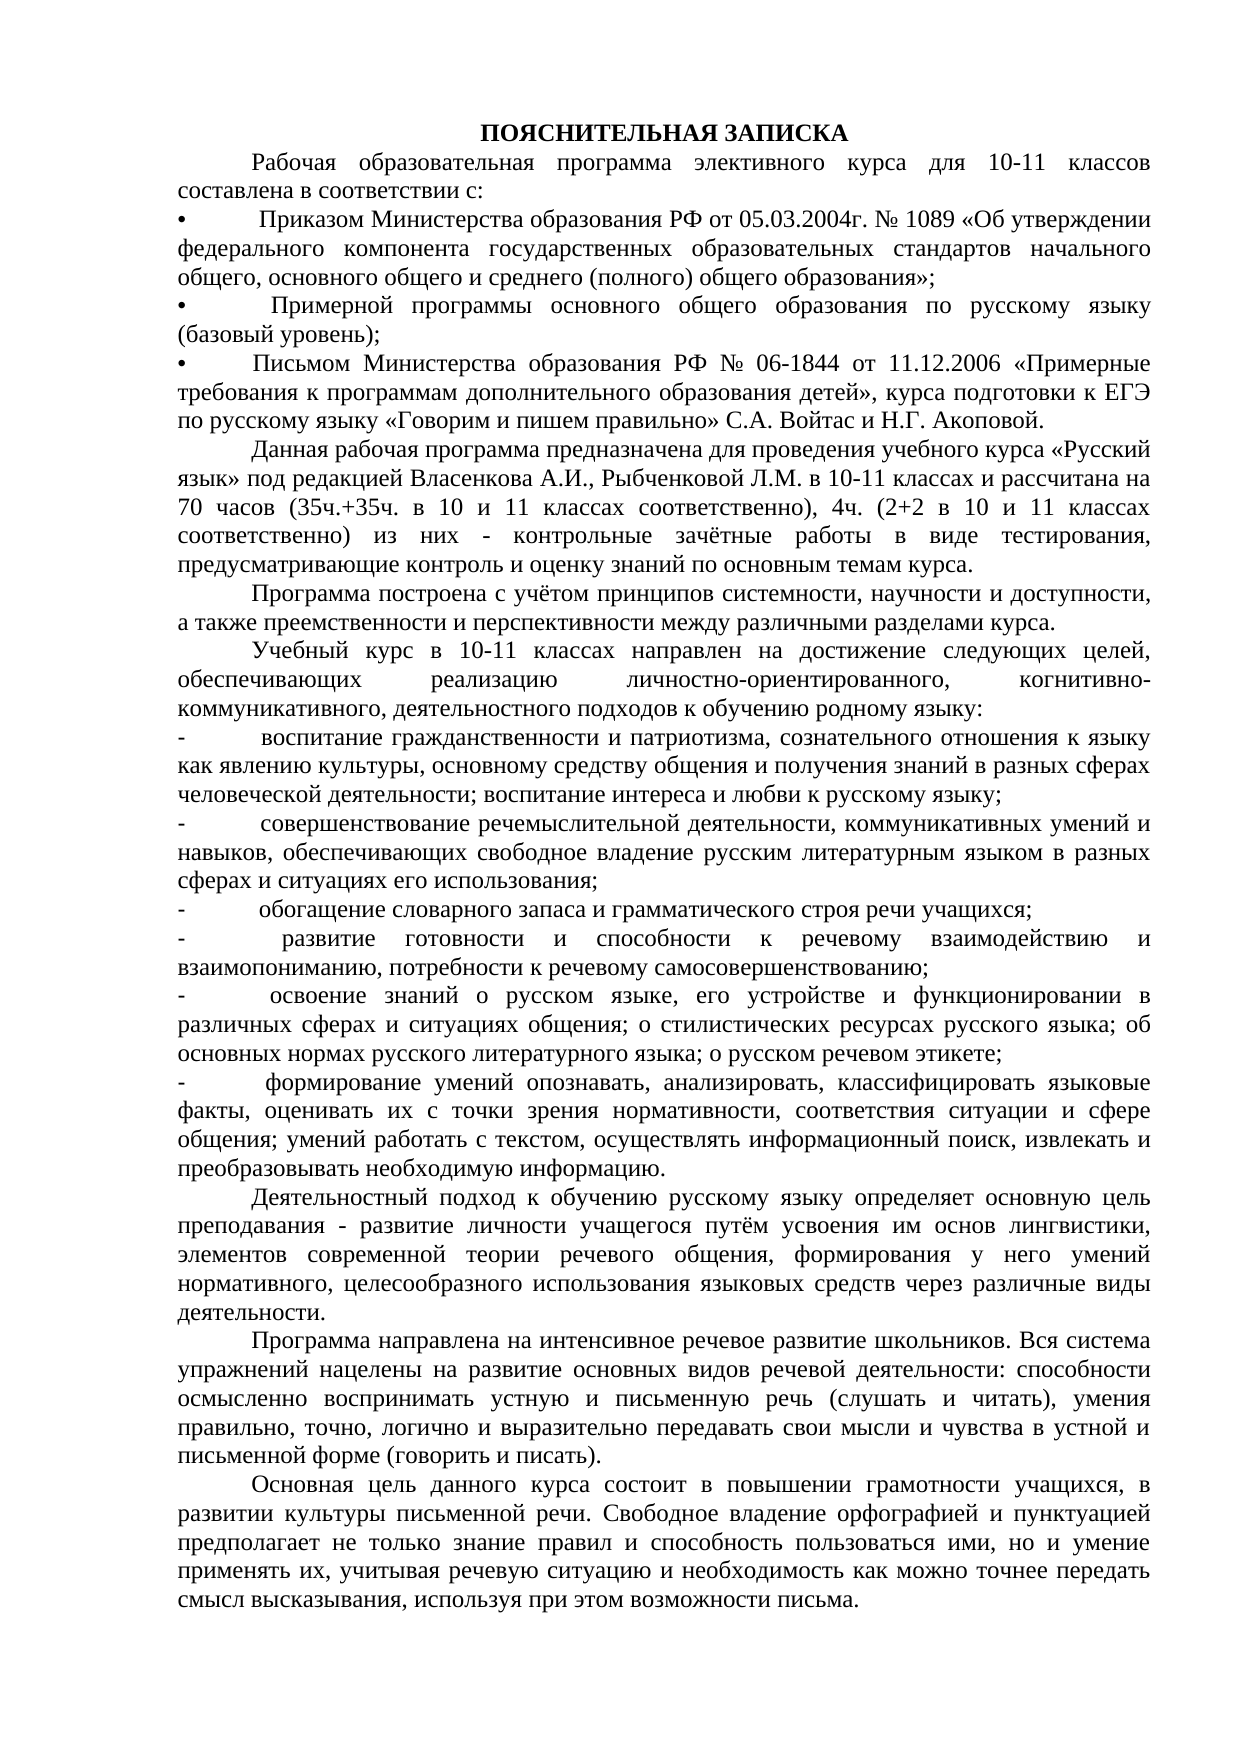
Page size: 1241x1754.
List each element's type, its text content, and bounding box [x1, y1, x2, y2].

text Программа направлена на интенсивное речевое развитие школьников. Вся система упражнений нацелены на развитие основных видов речевой деятельности: способности осмысленно воспринимать устную и письменную речь (слушать и читать), умения правильно, точно, логично и выразительно передавать свои мысли и чувства в устной и письменной форме (говорить и писать). [177, 1326, 1152, 1469]
text Программа построена с учётом принципов системности, научности и доступности, а также преемственности и перспективности между различными разделами курса. [177, 578, 1152, 636]
list воспитание гражданственности и патриотизма, сознательного отношения к языку как явлению культуры, основному средству общения и получения знаний в разных сферах человеческой деятельности; воспитание интереса и любви к русскому языку; [177, 722, 1152, 808]
text Рабочая образовательная программа элективного курса для 10-11 классов составлена в соответствии с: [177, 147, 1152, 204]
text Данная рабочая программа предназначена для проведения учебного курса «Русский язык» под редакцией Власенкова А.И., Рыбченковой Л.М. в 10-11 классах и рассчитана на 70 часов (35ч.+35ч. в 10 и 11 классах соответственно), 4ч. (2+2 в 10 и 11 классах соответственно) из них - контрольные зачётные работы в виде тестирования, предусматривающие контроль и оценку знаний по основным темам курса. [177, 434, 1152, 578]
text ПОЯСНИТЕЛЬНАЯ ЗАПИСКА [177, 118, 1152, 147]
text Учебный курс в 10-11 классах направлен на достижение следующих целей, обеспечивающих реализацию личностно-ориентированного, когнитивно-коммуникативного, деятельностного подходов к обучению родному языку: [177, 636, 1152, 722]
list Примерной программы основного общего образования по русскому языку (базовый уровень); [177, 291, 1152, 348]
list Письмом Министерства образования РФ № 06-1844 от 11.12.2006 «Примерные требования к программам дополнительного образования детей», курса подготовки к ЕГЭ по русскому языку «Говорим и пишем правильно» С.А. Войтас и Н.Г. Акоповой. [177, 348, 1152, 434]
list формирование умений опознавать, анализировать, классифицировать языковые факты, оценивать их с точки зрения нормативности, соответствия ситуации и сфере общения; умений работать с текстом, осуществлять информационный поиск, извлекать и преобразовывать необходимую информацию. [177, 1067, 1152, 1182]
list совершенствование речемыслительной деятельности, коммуникативных умений и навыков, обеспечивающих свободное владение русским литературным языком в разных сферах и ситуациях его использования; [177, 808, 1152, 894]
list освоение знаний о русском языке, его устройстве и функционировании в различных сферах и ситуациях общения; о стилистических ресурсах русского языка; об основных нормах русского литературного языка; о русском речевом этикете; [177, 981, 1152, 1067]
list развитие готовности и способности к речевому взаимодействию и взаимопониманию, потребности к речевому самосовершенствованию; [177, 923, 1152, 981]
list Приказом Министерства образования РФ от 05.03.2004г. № 1089 «Об утверждении федерального компонента государственных образовательных стандартов начального общего, основного общего и среднего (полного) общего образования»; [177, 204, 1152, 291]
text Основная цель данного курса состоит в повышении грамотности учащихся, в развитии культуры письменной речи. Свободное владение орфографией и пунктуацией предполагает не только знание правил и способность пользоваться ими, но и умение применять их, учитывая речевую ситуацию и необходимость как можно точнее передать смысл высказывания, используя при этом возможности письма. [177, 1469, 1152, 1613]
text Деятельностный подход к обучению русскому языку определяет основную цель преподавания - развитие личности учащегося путём усвоения им основ лингвистики, элементов современной теории речевого общения, формирования у него умений нормативного, целесообразного использования языковых средств через различные виды деятельности. [177, 1182, 1152, 1326]
list обогащение словарного запаса и грамматического строя речи учащихся; [177, 894, 1152, 923]
